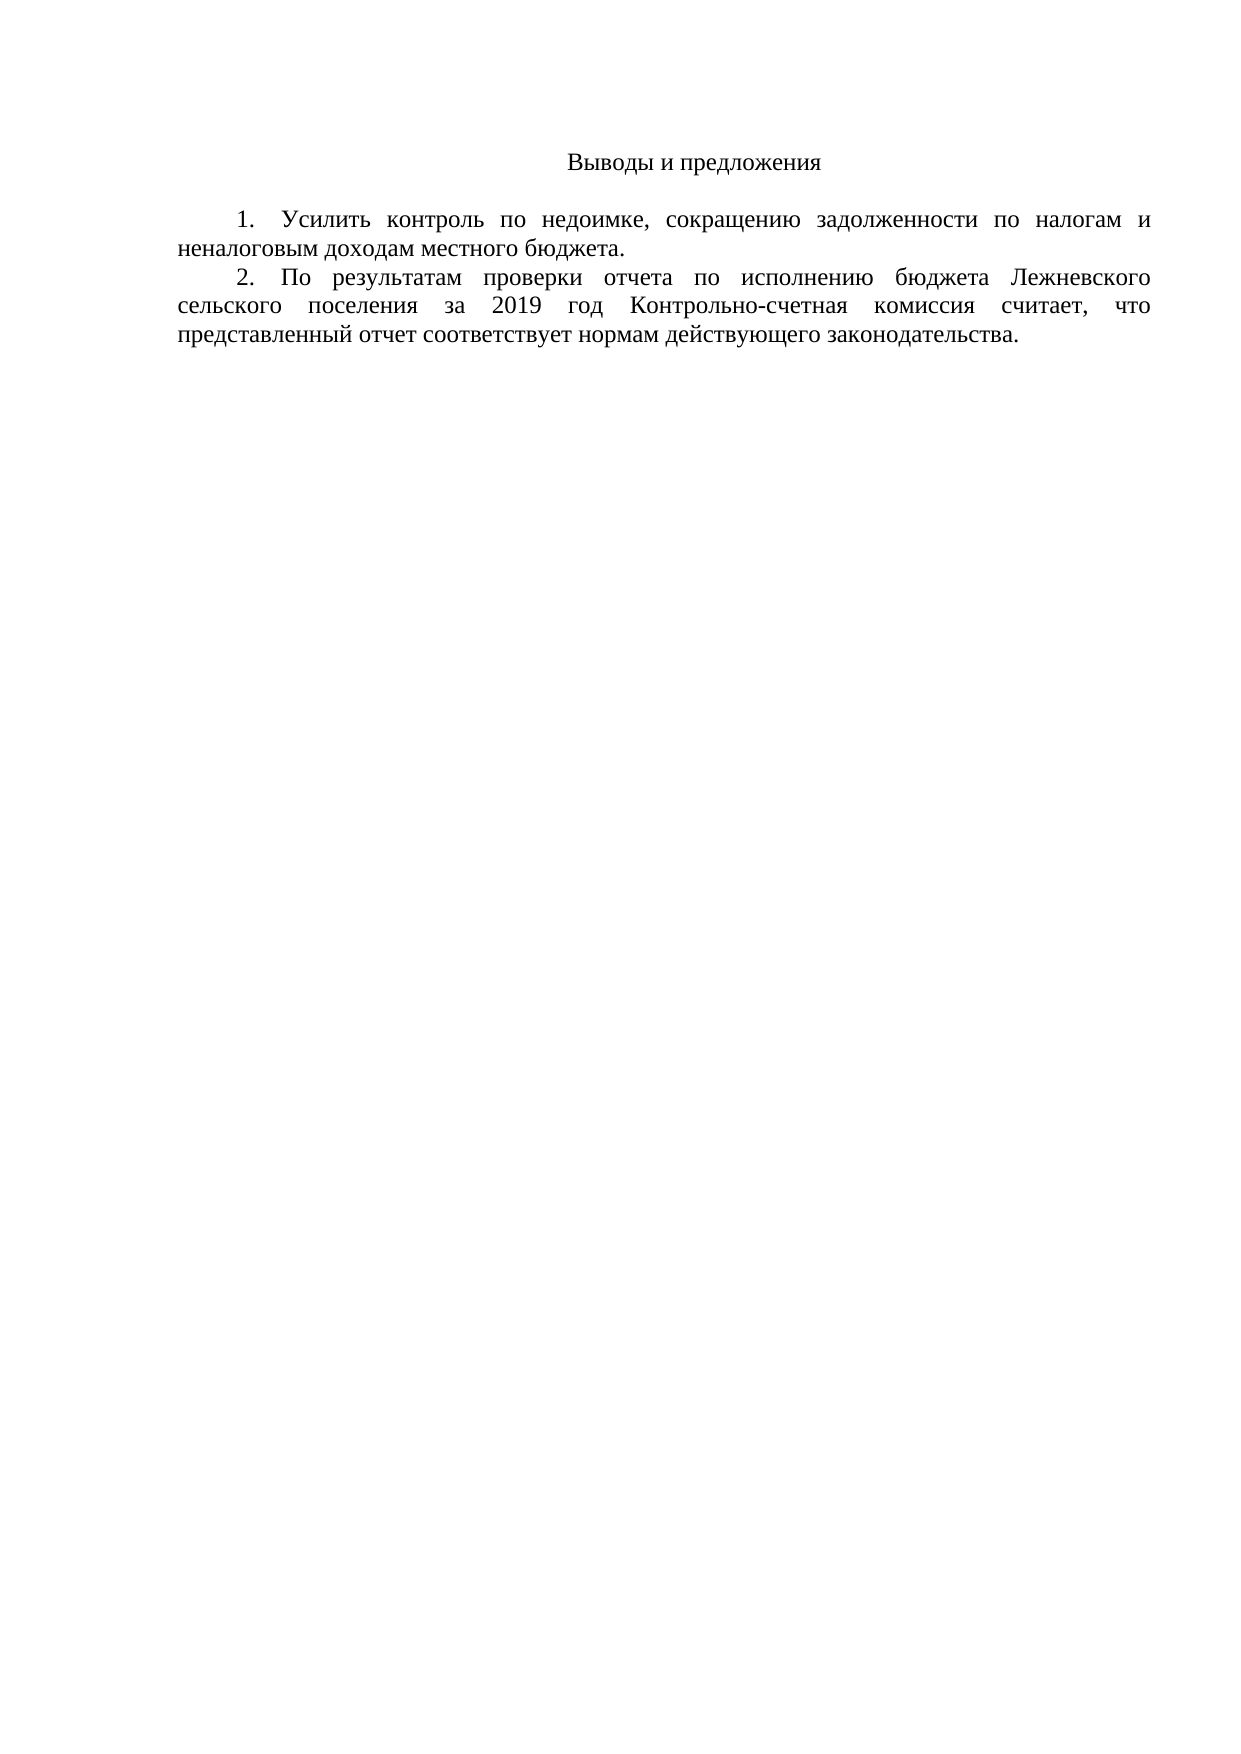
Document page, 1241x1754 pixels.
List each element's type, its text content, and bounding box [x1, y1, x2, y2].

list По результатам проверки отчета по исполнению бюджета Лежневского сельского поселения за 2019 год Контрольно-счетная комиссия считает, что представленный отчет соответствует нормам действующего законодательства. [177, 262, 1152, 348]
text Выводы и предложения [177, 147, 1152, 176]
list Усилить контроль по недоимке, сокращению задолженности по налогам и неналоговым доходам местного бюджета. [177, 204, 1152, 262]
